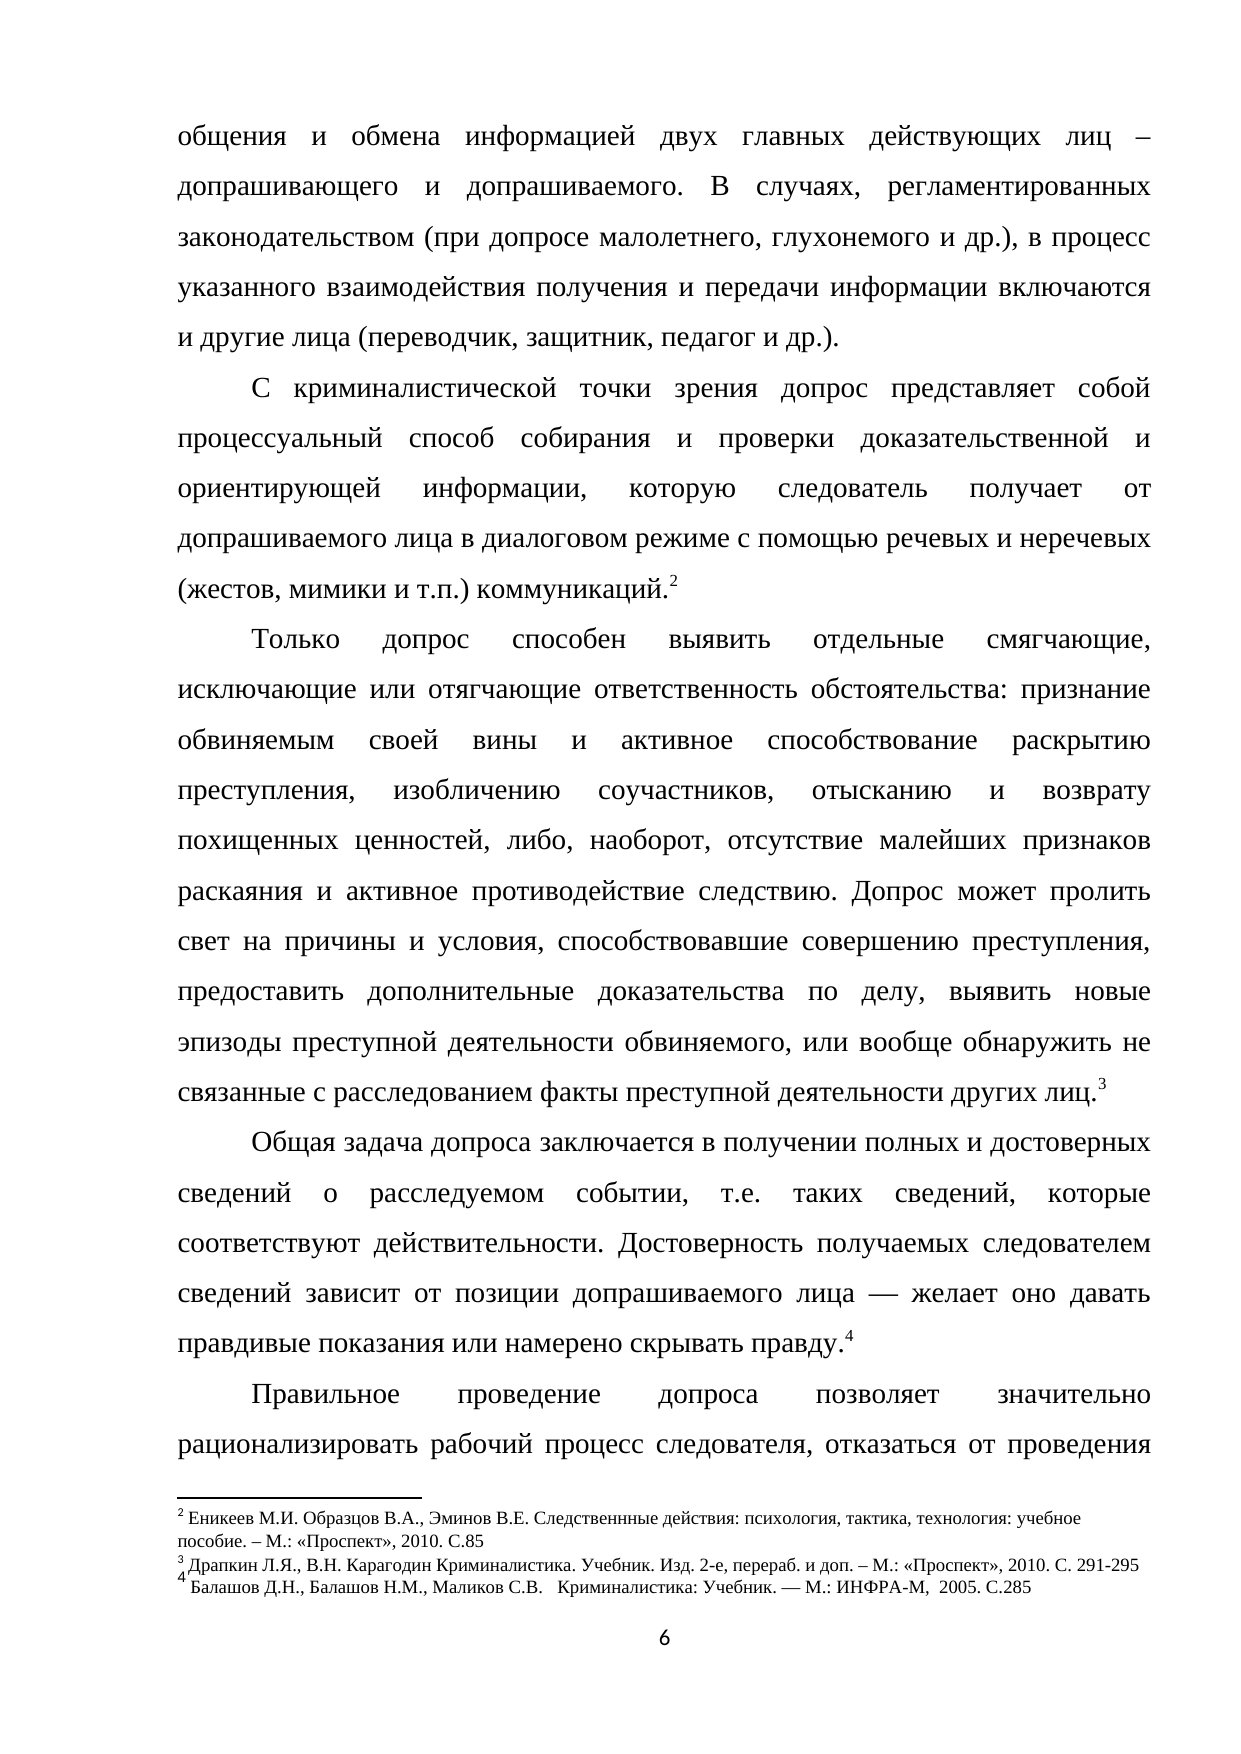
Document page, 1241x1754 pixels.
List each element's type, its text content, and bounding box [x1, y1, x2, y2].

text С криминалистической точки зрения допрос представляет собой процессуальный способ собирания и проверки доказательственной и ориентирующей информации, которую следователь получает от допрашиваемого лица в диалоговом режиме с помощью речевых и неречевых (жестов, мимики и т.п.) коммуникаций. [177, 370, 1152, 604]
text Только допрос способен выявить отдельные смягчающие, исключающие или отягчающие ответственность обстоятельства: признание обвиняемым своей вины и активное способствование раскрытию преступления, изобличению соучастников, отысканию и возврату похищенных ценностей, либо, наоборот, отсутствие малейших признаков раскаяния и активное противодействие следствию. Допрос может пролить свет на причины и условия, способствовавшие совершению преступления, предоставить дополнительные доказательства по делу, выявить новые эпизоды преступной деятельности обвиняемого, или вообще обнаружить не связанные с расследованием факты преступной деятельности других лиц. [177, 621, 1152, 1108]
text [177, 1376, 1152, 1460]
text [177, 118, 1152, 353]
text Общая задача допроса заключается в получении полных и достоверных сведений о расследуемом событии, т.е. таких сведений, которые соответствуют действительности. Достоверность получаемых следователем сведений зависит от позиции допрашиваемого лица — желает оно давать правдивые показания или намерено скрывать правду. [177, 1124, 1152, 1359]
